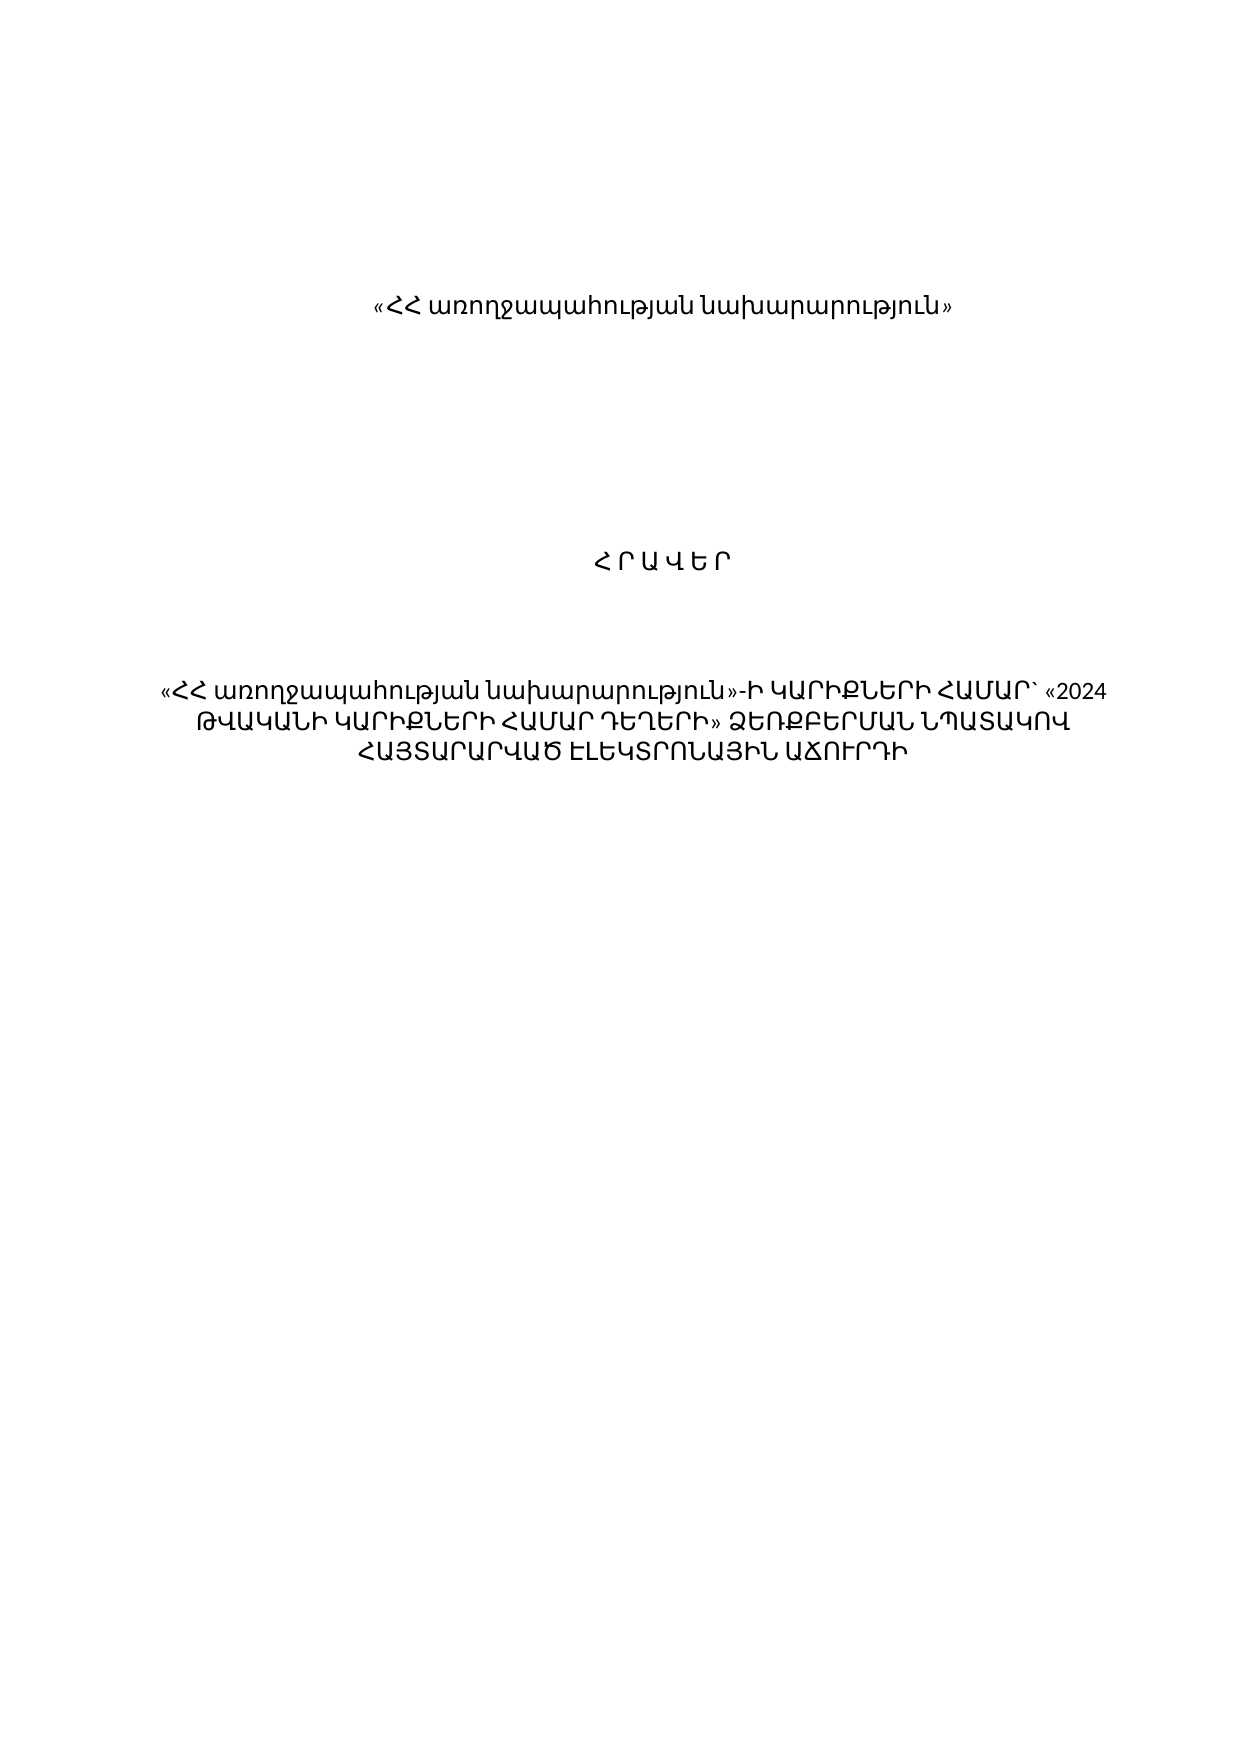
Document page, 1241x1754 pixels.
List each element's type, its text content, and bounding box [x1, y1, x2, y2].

text «ՀՀ առողջապահության նախարարություն»-Ի ԿԱՐԻՔՆԵՐԻ ՀԱՄԱՐ` «2024 ԹՎԱԿԱՆԻ ԿԱՐԻՔՆԵՐԻ ՀԱՄԱՐ ԴԵՂԵՐԻ» ՁԵՌՔԲԵՐՄԱՆ ՆՊԱՏԱԿՈՎ ՀԱՅՏԱՐԱՐՎԱԾ ԷԼԵԿՏՐՈՆԱՅԻՆ ԱՃՈՒՐԴԻ [94, 676, 1172, 767]
text « ՀՀ առողջապահության նախարարություն» [94, 290, 1172, 321]
text Հ Ր Ա Վ Ե Ր [94, 546, 1172, 577]
